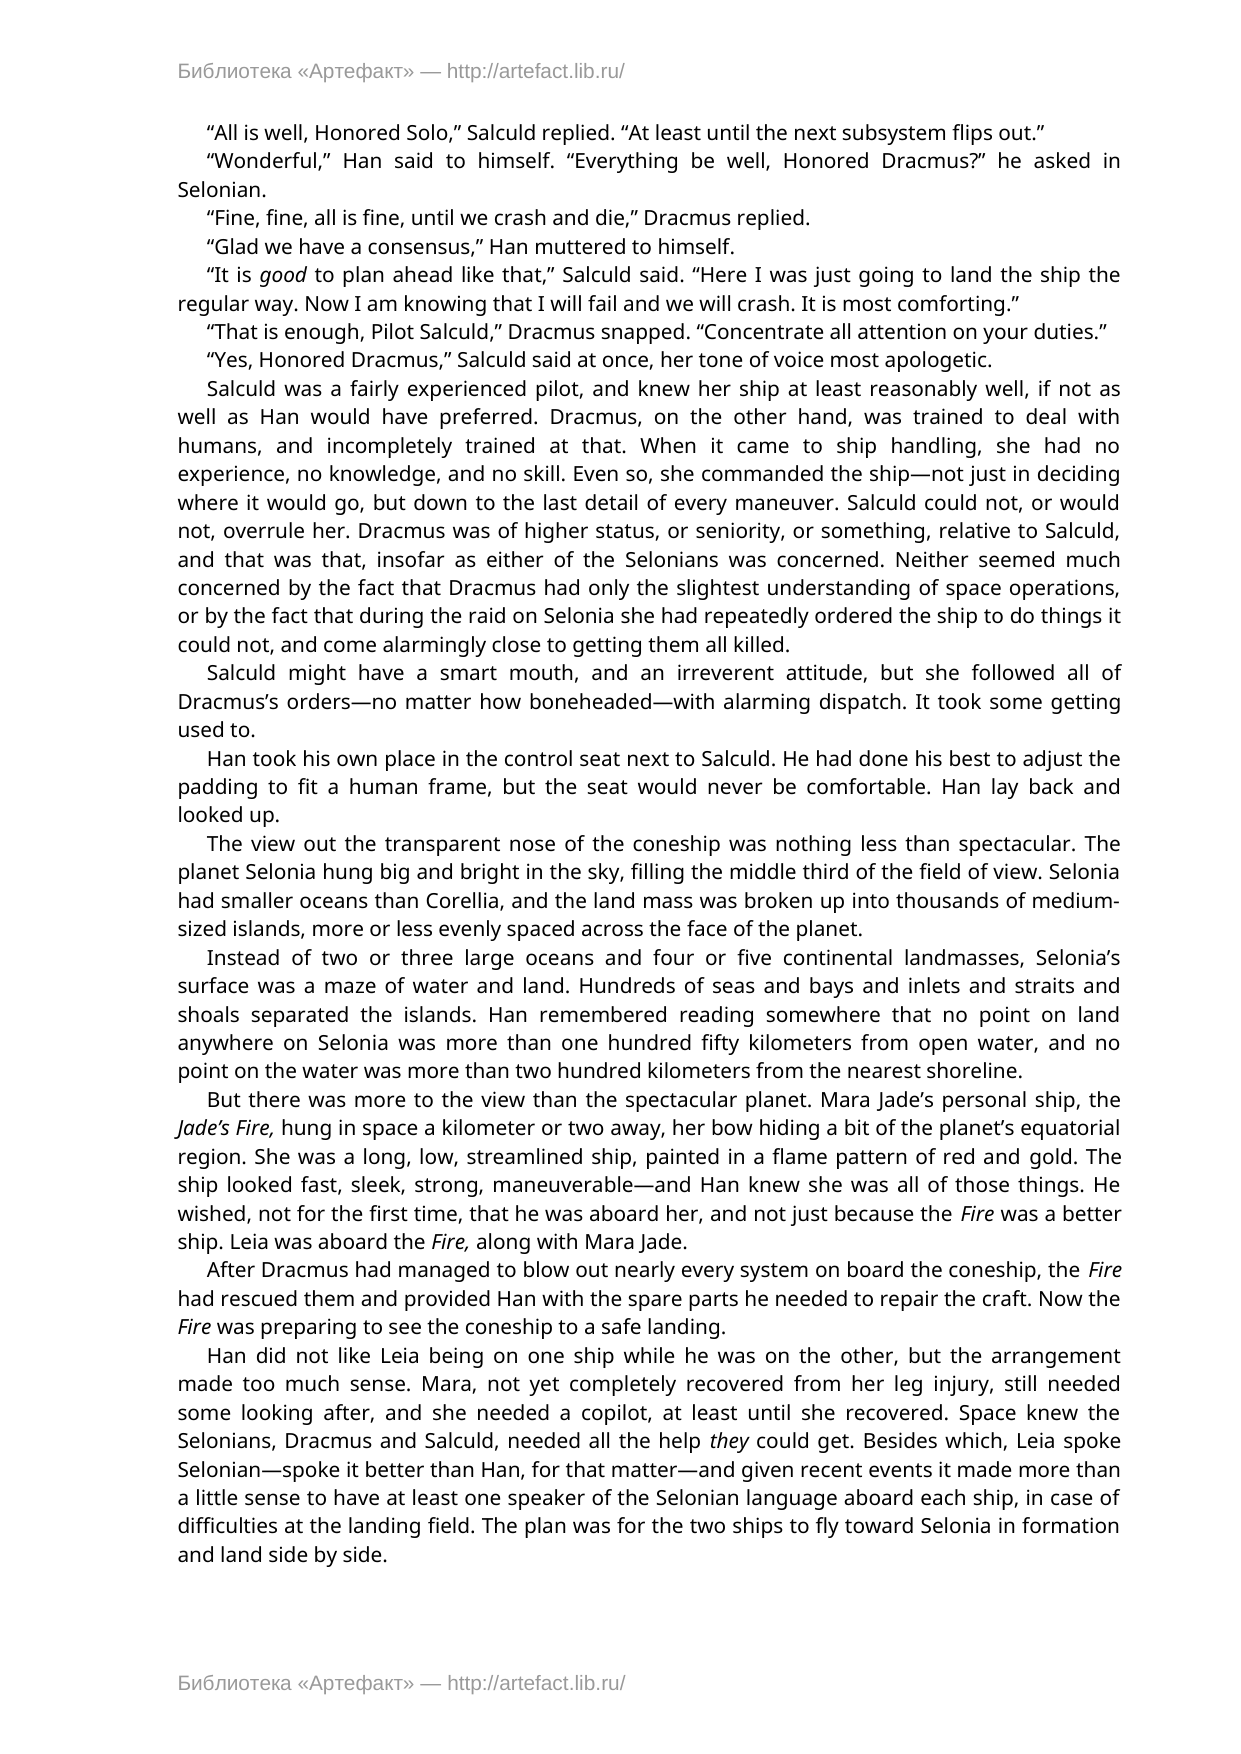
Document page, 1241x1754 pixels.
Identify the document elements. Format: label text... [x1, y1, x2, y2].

text The view out the transparent nose of the coneship was nothing less than spectacular. The planet Selonia hung big and bright in the sky, filling the middle third of the field of view. Selonia had smaller oceans than Corellia, and the land mass was broken up into thousands of medium-sized islands, more or less evenly spaced across the face of the planet. [177, 829, 1122, 943]
text Salculd was a fairly experienced pilot, and knew her ship at least reasonably well, if not as well as Han would have preferred. Dracmus, on the other hand, was trained to deal with humans, and incompletely trained at that. When it came to ship handling, she had no experience, no knowledge, and no skill. Even so, she commanded the ship—not just in deciding where it would go, but down to the last detail of every maneuver. Salculd could not, or would not, overrule her. Dracmus was of higher status, or seniority, or something, relative to Salculd, and that was that, insofar as either of the Selonians was concerned. Neither seemed much concerned by the fact that Dracmus had only the slightest understanding of space operations, or by the fact that during the raid on Selonia she had repeatedly ordered the ship to do things it could not, and come alarmingly close to getting them all killed. [177, 374, 1122, 658]
text After Dracmus had managed to blow out nearly every system on board the coneship, the Fire had rescued them and provided Han with the spare parts he needed to repair the craft. Now the Fire was preparing to see the coneship to a safe landing. [177, 1256, 1122, 1341]
text “It is good to plan ahead like that,” Salculd said. “Here I was just going to land the ship the regular way. Now I am knowing that I will fail and we will crash. It is most comforting.” [177, 260, 1122, 317]
text “All is well, Honored Solo,” Salculd replied. “At least until the next subsystem flips out.” [177, 118, 1122, 147]
text Instead of two or three large oceans and four or five continental landmasses, Selonia’s surface was a maze of water and land. Hundreds of seas and bays and inlets and straits and shoals separated the islands. Han remembered reading somewhere that no point on land anywhere on Selonia was more than one hundred fifty kilometers from open water, and no point on the water was more than two hundred kilometers from the nearest shoreline. [177, 943, 1122, 1085]
text Salculd might have a smart mouth, and an irreverent attitude, but she followed all of Dracmus’s orders—no matter how boneheaded—with alarming dispatch. It took some getting used to. [177, 658, 1122, 744]
text Han took his own place in the control seat next to Salculd. He had done his best to adjust the padding to fit a human frame, but the seat would never be comfortable. Han lay back and looked up. [177, 744, 1122, 829]
text “Fine, fine, all is fine, until we crash and die,” Dracmus replied. [177, 203, 1122, 232]
text “Wonderful,” Han said to himself. “Everything be well, Honored Dracmus?” he asked in Selonian. [177, 147, 1122, 203]
text Han did not like Leia being on one ship while he was on the other, but the arrangement made too much sense. Mara, not yet completely recovered from her leg injury, still needed some looking after, and she needed a copilot, at least until she recovered. Space knew the Selonians, Dracmus and Salculd, needed all the help they could get. Besides which, Leia spoke Selonian—spoke it better than Han, for that matter—and given recent events it made more than a little sense to have at least one speaker of the Selonian language aboard each ship, in case of difficulties at the landing field. The plan was for the two ships to fly toward Selonia in formation and land side by side. [177, 1341, 1122, 1568]
text “Yes, Honored Dracmus,” Salculd said at once, her tone of voice most apologetic. [177, 346, 1122, 374]
text “That is enough, Pilot Salculd,” Dracmus snapped. “Concentrate all attention on your duties.” [177, 317, 1122, 346]
text But there was more to the view than the spectacular planet. Mara Jade’s personal ship, the Jade’s Fire, hung in space a kilometer or two away, her bow hiding a bit of the planet’s equatorial region. She was a long, low, streamlined ship, painted in a flame pattern of red and gold. The ship looked fast, sleek, strong, maneuverable—and Han knew she was all of those things. He wished, not for the first time, that he was aboard her, and not just because the Fire was a better ship. Leia was aboard the Fire, along with Mara Jade. [177, 1085, 1122, 1256]
text “Glad we have a consensus,” Han muttered to himself. [177, 232, 1122, 260]
